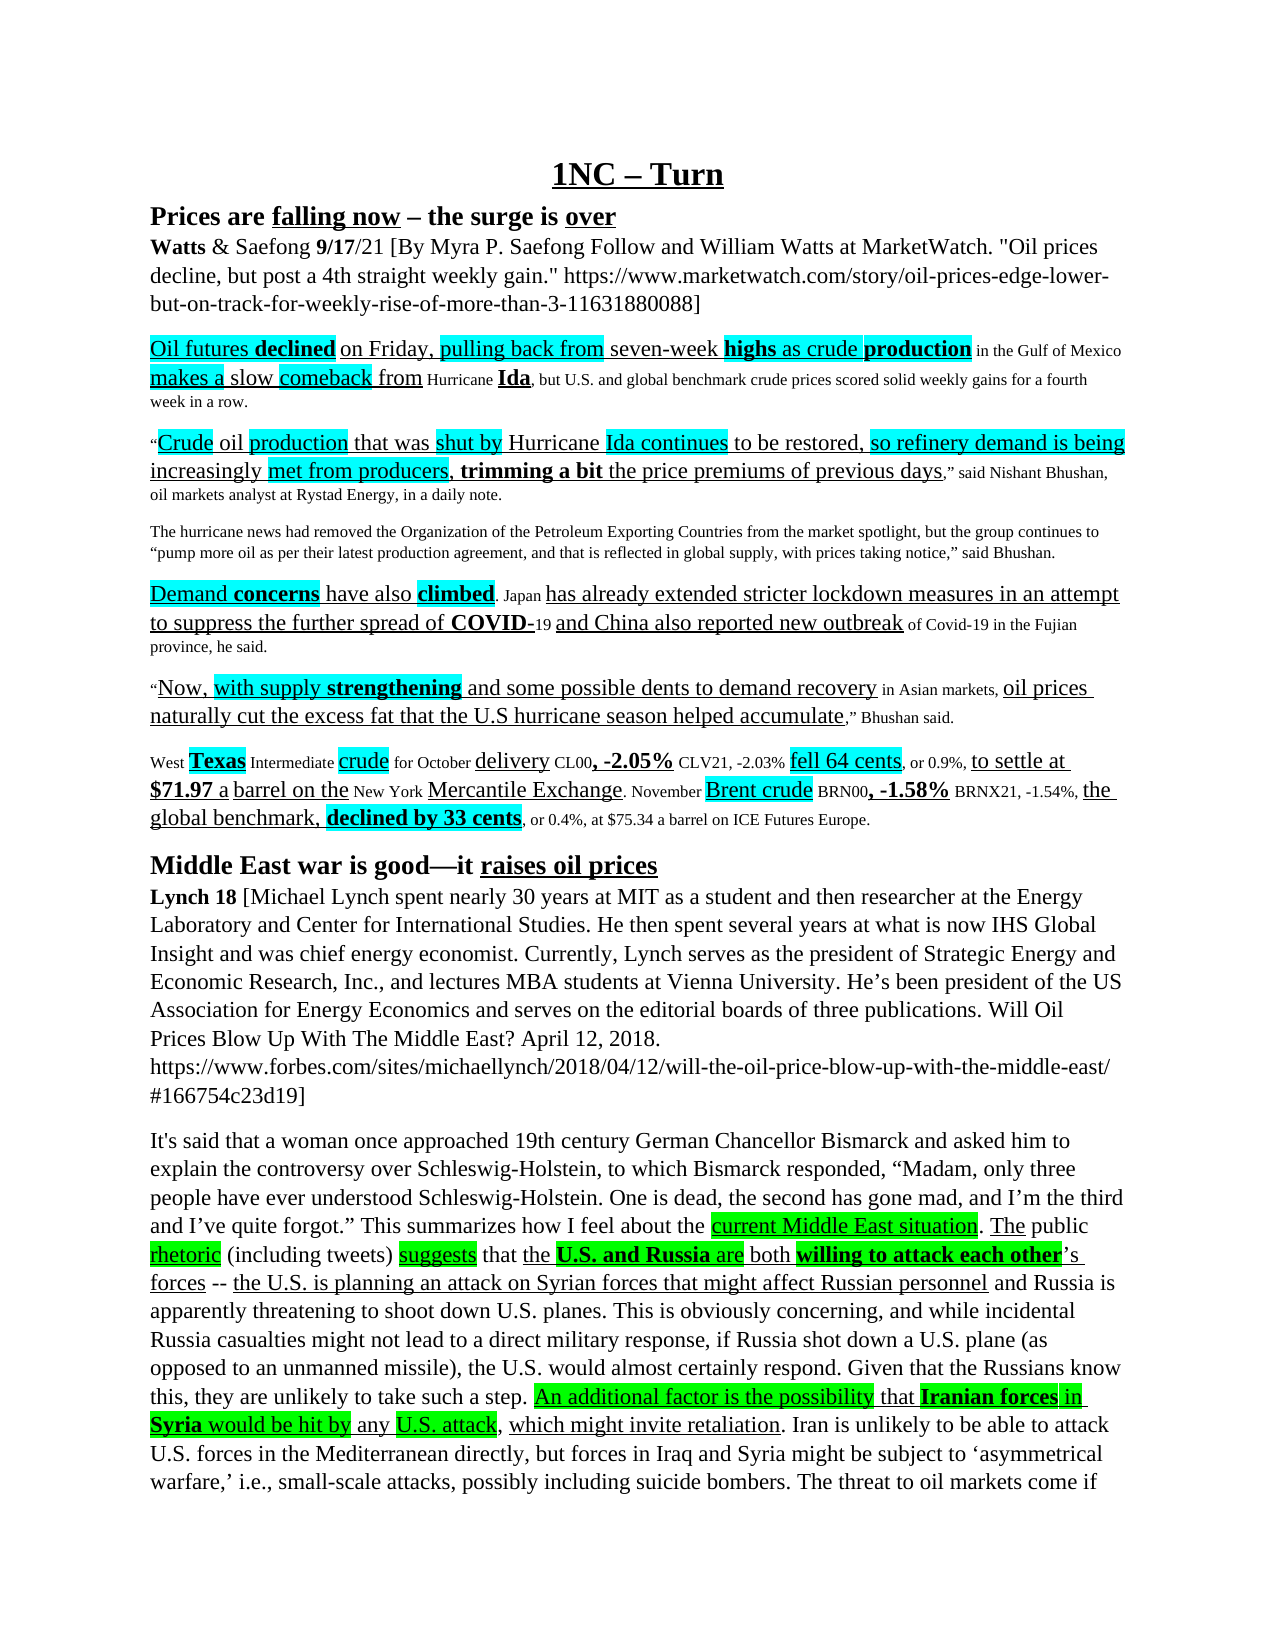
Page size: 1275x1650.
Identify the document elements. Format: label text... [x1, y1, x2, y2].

text Lynch 18 [Michael Lynch spent nearly 30 years at MIT as a student and then researcher at the Energy Laboratory and Center for International Studies. He then spent several years at what is now IHS Global Insight and was chief energy economist. Currently, Lynch serves as the president of Strategic Energy and Economic Research, Inc., and lectures MBA students at Vienna University. He’s been president of the US Association for Energy Economics and serves on the editorial boards of three publications. Will Oil Prices Blow Up With The Middle East? April 12, 2018. https://www.forbes.com/sites/michaellynch/2018/04/12/will-the-oil-price-blow-up-with-the-middle-east/#166754c23d19] [150, 883, 1125, 1108]
text “Now, with supply strengthening and some possible dents to demand recovery in Asian markets, oil prices naturally cut the excess fat that the U.S hurricane season helped accumulate,” Bhushan said. [150, 674, 1125, 728]
subtitle 1NC – Turn [150, 154, 1125, 192]
text “Crude oil production that was shut by Hurricane Ida continues to be restored, so refinery demand is being increasingly met from producers, trimming a bit the price premiums of previous days,” said Nishant Bhushan, oil markets analyst at Rystad Energy, in a daily note. [150, 429, 1125, 504]
text West Texas Intermediate crude for October delivery CL00, -2.05% CLV21, -2.03% fell 64 cents, or 0.9%, to settle at $71.97 a barrel on the New York Mercantile Exchange. November Brent crude BRN00, -1.58% BRNX21, -1.54%, the global benchmark, declined by 33 cents, or 0.4%, at $75.34 a barrel on ICE Futures Europe. [150, 747, 1125, 831]
subtitle Prices are falling now – the surge is over [150, 200, 1125, 231]
text The hurricane news had removed the Organization of the Petroleum Exporting Countries from the market spotlight, but the group continues to “pump more oil as per their latest production agreement, and that is reflected in global supply, with prices taking notice,” said Bhushan. [150, 522, 1125, 562]
text Oil futures declined on Friday, pulling back from seven-week highs as crude production in the Gulf of Mexico makes a slow comeback from Hurricane Ida, but U.S. and global benchmark crude prices scored solid weekly gains for a fourth week in a row. [150, 335, 1125, 411]
text Watts & Saefong 9/17/21 [By Myra P. Saefong Follow and William Watts at MarketWatch. "Oil prices decline, but post a 4th straight weekly gain." https://www.marketwatch.com/story/oil-prices-edge-lower-but-on-track-for-weekly-rise-of-more-than-3-11631880088] [150, 233, 1125, 316]
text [150, 1127, 1125, 1494]
text Demand concerns have also climbed. Japan has already extended stricter lockdown measures in an attempt to suppress the further spread of COVID-19 and China also reported new outbreak of Covid-19 in the Fujian province, he said. [150, 580, 1125, 656]
subtitle Middle East war is good—it raises oil prices [150, 849, 1125, 880]
